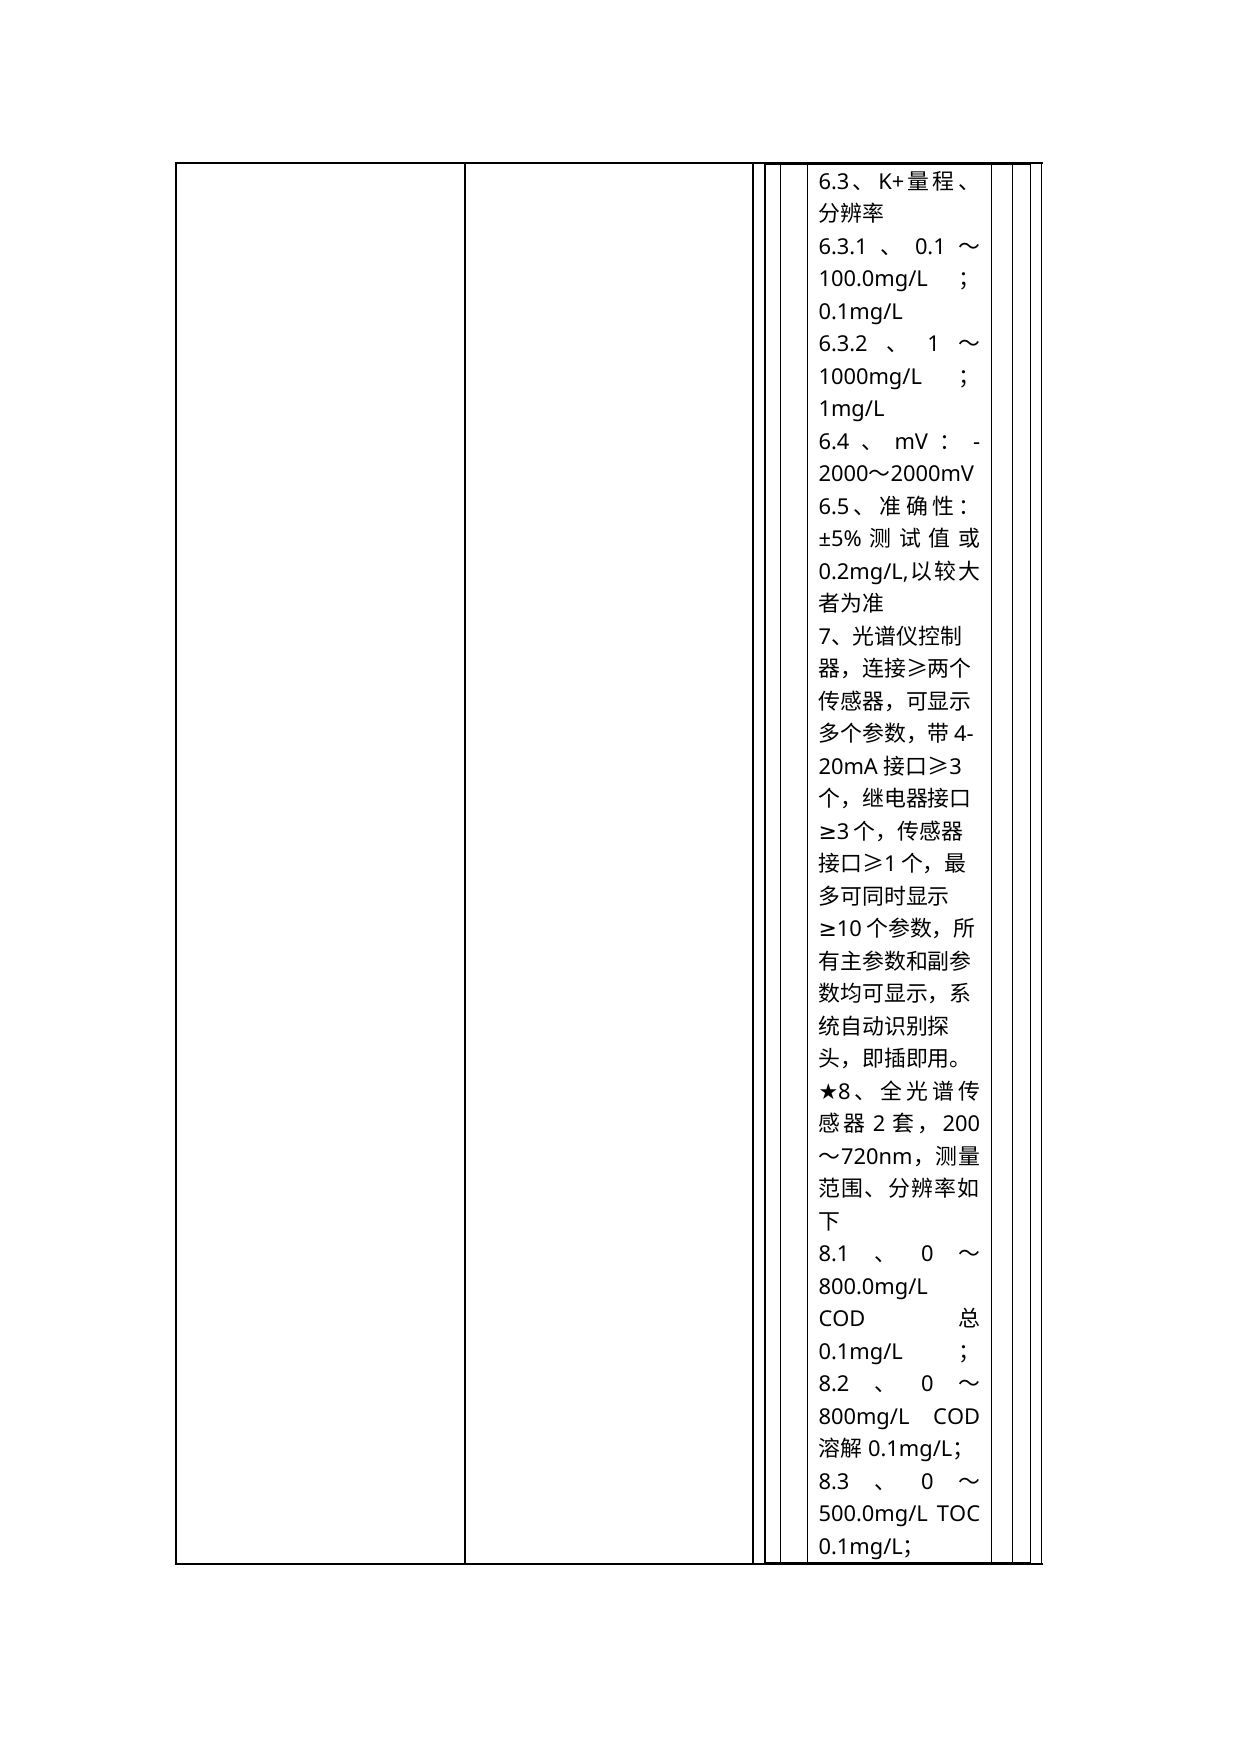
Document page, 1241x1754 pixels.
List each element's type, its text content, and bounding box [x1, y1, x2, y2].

table_cell [466, 164, 752, 1563]
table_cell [992, 165, 1012, 1562]
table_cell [1031, 164, 1041, 1563]
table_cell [766, 165, 780, 1562]
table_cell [781, 165, 807, 1562]
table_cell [1013, 165, 1030, 1562]
table_cell 1 [177, 164, 464, 1563]
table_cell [754, 164, 764, 1563]
